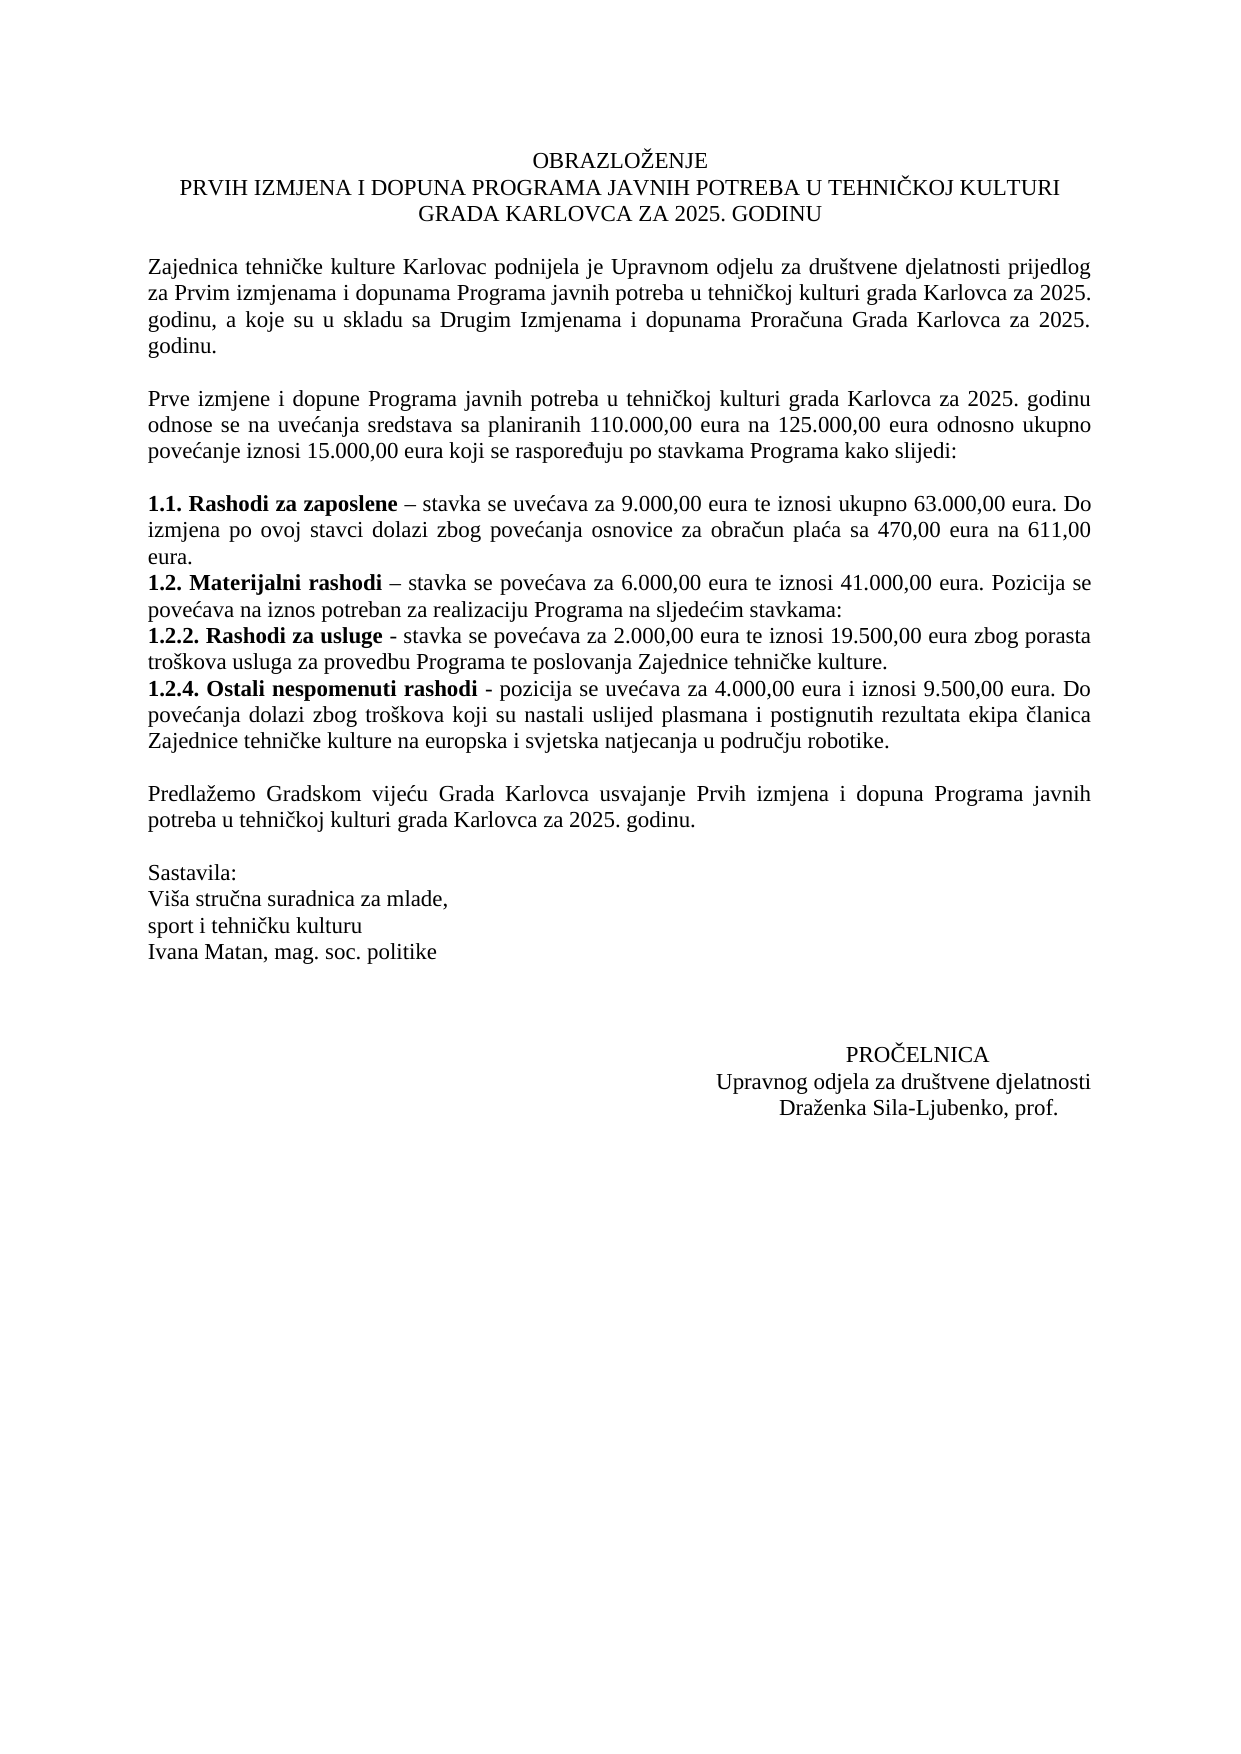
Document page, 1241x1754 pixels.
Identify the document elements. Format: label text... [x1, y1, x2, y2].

text 1.2.2. Rashodi za usluge - stavka se povećava za 2.000,00 eura te iznosi 19.500,00 eura zbog porasta troškova usluga za provedbu Programa te poslovanja Zajednice tehničke kulture. [148, 622, 1093, 675]
text Zajednica tehničke kulture Karlovac podnijela je Upravnom odjelu za društvene djelatnosti prijedlog za Prvim izmjenama i dopunama Programa javnih potreba u tehničkoj kulturi grada Karlovca za 2025. godinu, a koje su u skladu sa Drugim Izmjenama i dopunama Proračuna Grada Karlovca za 2025. godinu. [148, 253, 1093, 358]
text Draženka Sila-Ljubenko, prof. [148, 1094, 1093, 1120]
text PROČELNICA [738, 1041, 1093, 1068]
text 1.1. Rashodi za zaposlene – stavka se uvećava za 9.000,00 eura te iznosi ukupno 63.000,00 eura. Do izmjena po ovoj stavci dolazi zbog povećanja osnovice za obračun plaća sa 470,00 eura na 611,00 eura. [148, 490, 1093, 569]
text Sastavila: [148, 859, 1093, 886]
text Predlažemo Gradskom vijeću Grada Karlovca usvajanje Prvih izmjena i dopuna Programa javnih potreba u tehničkoj kulturi grada Karlovca za 2025. godinu. [148, 780, 1093, 833]
text 1.2.4. Ostali nespomenuti rashodi - pozicija se uvećava za 4.000,00 eura i iznosi 9.500,00 eura. Do povećanja dolazi zbog troškova koji su nastali uslijed plasmana i postignutih rezultata ekipa članica Zajednice tehničke kulture na europska i svjetska natjecanja u području robotike. [148, 675, 1093, 754]
text 1.2. Materijalni rashodi – stavka se povećava za 6.000,00 eura te iznosi 41.000,00 eura. Pozicija se povećava na iznos potreban za realizaciju Programa na sljedećim stavkama: [148, 569, 1093, 622]
text Upravnog odjela za društvene djelatnosti [148, 1068, 1093, 1094]
text OBRAZLOŽENJE [148, 148, 1093, 174]
text sport i tehničku kulturu [148, 912, 1093, 938]
text Ivana Matan, mag. soc. politike [148, 938, 1093, 964]
text Prve izmjene i dopune Programa javnih potreba u tehničkoj kulturi grada Karlovca za 2025. godinu odnose se na uvećanja sredstava sa planiranih 110.000,00 eura na 125.000,00 eura odnosno ukupno povećanje iznosi 15.000,00 eura koji se raspoređuju po stavkama Programa kako slijedi: [148, 385, 1093, 464]
text Viša stručna suradnica za mlade, [148, 886, 1093, 912]
text PRVIH IZMJENA I DOPUNA PROGRAMA JAVNIH POTREBA U TEHNIČKOJ KULTURI GRADA KARLOVCA ZA 2025. GODINU [148, 174, 1093, 227]
